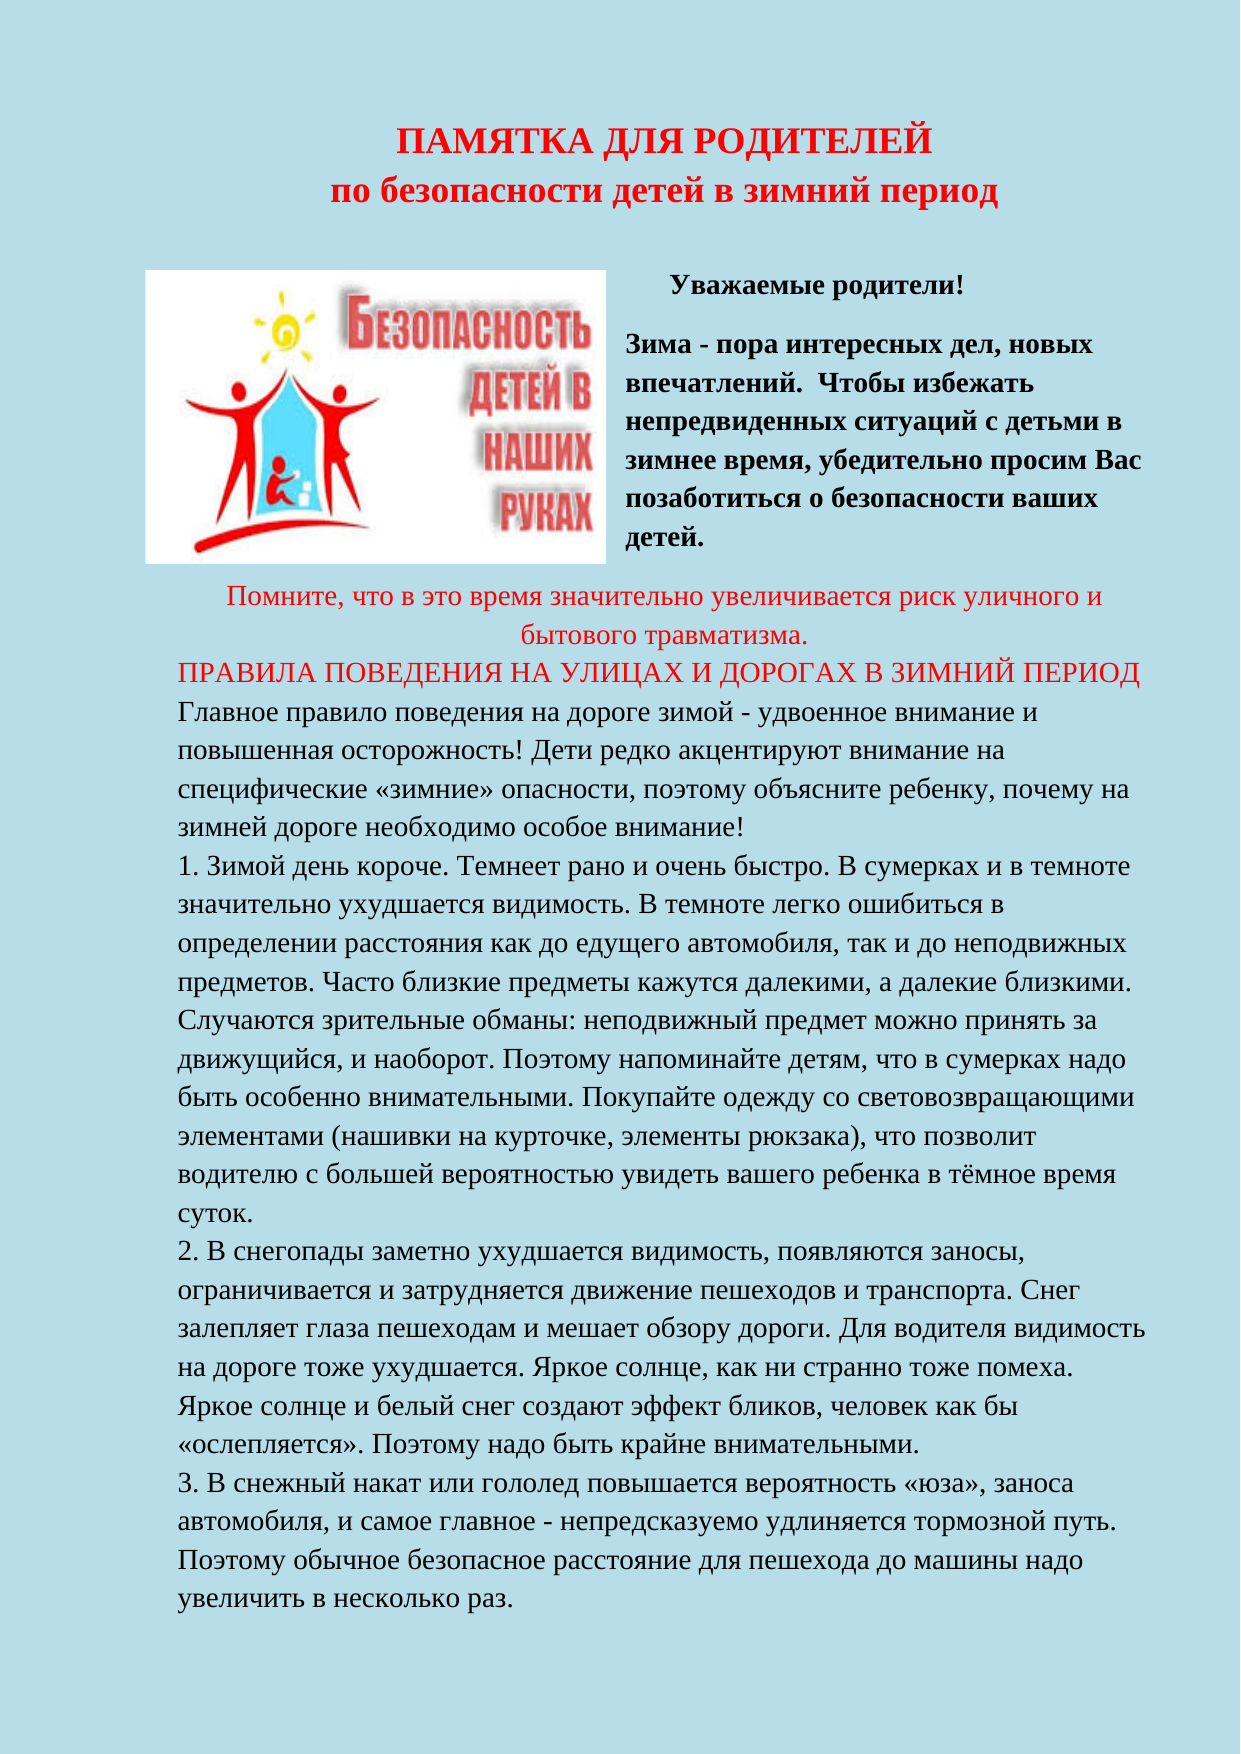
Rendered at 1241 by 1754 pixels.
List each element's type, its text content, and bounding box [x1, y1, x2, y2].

text по безопасности детей в зимний период [177, 168, 1152, 211]
text ПРАВИЛА ПОВЕДЕНИЯ НА УЛИЦАХ И ДОРОГАХ В ЗИМНИЙ ПЕРИОД [177, 655, 1152, 689]
text Зима - пора интересных дел, новых впечатлений. Чтобы избежать непредвиденных ситуаций с детьми в зимнее время, убедительно просим Вас позаботиться о безопасности ваших детей. [607, 326, 1152, 552]
text Уважаемые родители! [177, 267, 1152, 300]
text 3. В снежный накат или гололед повышается вероятность «юза», заноса автомобиля, и самое главное - непредсказуемо удлиняется тормозной путь. Поэтому обычное безопасное расстояние для пешехода до машины надо увеличить в несколько раз. [177, 1465, 1152, 1614]
text ПАМЯТКА ДЛЯ РОДИТЕЛЕЙ [177, 118, 1152, 161]
picture [145, 270, 607, 564]
text 2. В снегопады заметно ухудшается видимость, появляются заносы, ограничивается и затрудняется движение пешеходов и транспорта. Снег залепляет глаза пешеходам и мешает обзору дороги. Для водителя видимость на дороге тоже ухудшается. Яркое солнце, как ни странно тоже помеха. Яркое солнце и белый снег создают эффект бликов, человек как бы «ослепляется». Поэтому надо быть крайне внимательными. [177, 1233, 1152, 1460]
text Главное правило поведения на дороге зимой - удвоенное внимание и повышенная осторожность! Дети редко акцентируют внимание на специфические «зимние» опасности, поэтому объясните ребенку, почему на зимней дороге необходимо особое внимание! 1. Зимой день короче. Темнеет рано и очень быстро. В сумерках и в темноте значительно ухудшается видимость. В темноте легко ошибиться в определении расстояния как до едущего автомобиля, так и до неподвижных предметов. Часто близкие предметы кажутся далекими, а далекие близкими. Случаются зрительные обманы: неподвижный предмет можно принять за движущийся, и наоборот. Поэтому напоминайте детям, что в сумерках надо быть особенно внимательными. Покупайте одежду со световозвращающими элементами (нашивки на курточке, элементы рюкзака), что позволит водителю с большей вероятностью увидеть вашего ребенка в тёмное время суток. [177, 694, 1152, 1228]
text Помните, что в это время значительно увеличивается риск уличного и бытового травматизма. [177, 578, 1152, 650]
